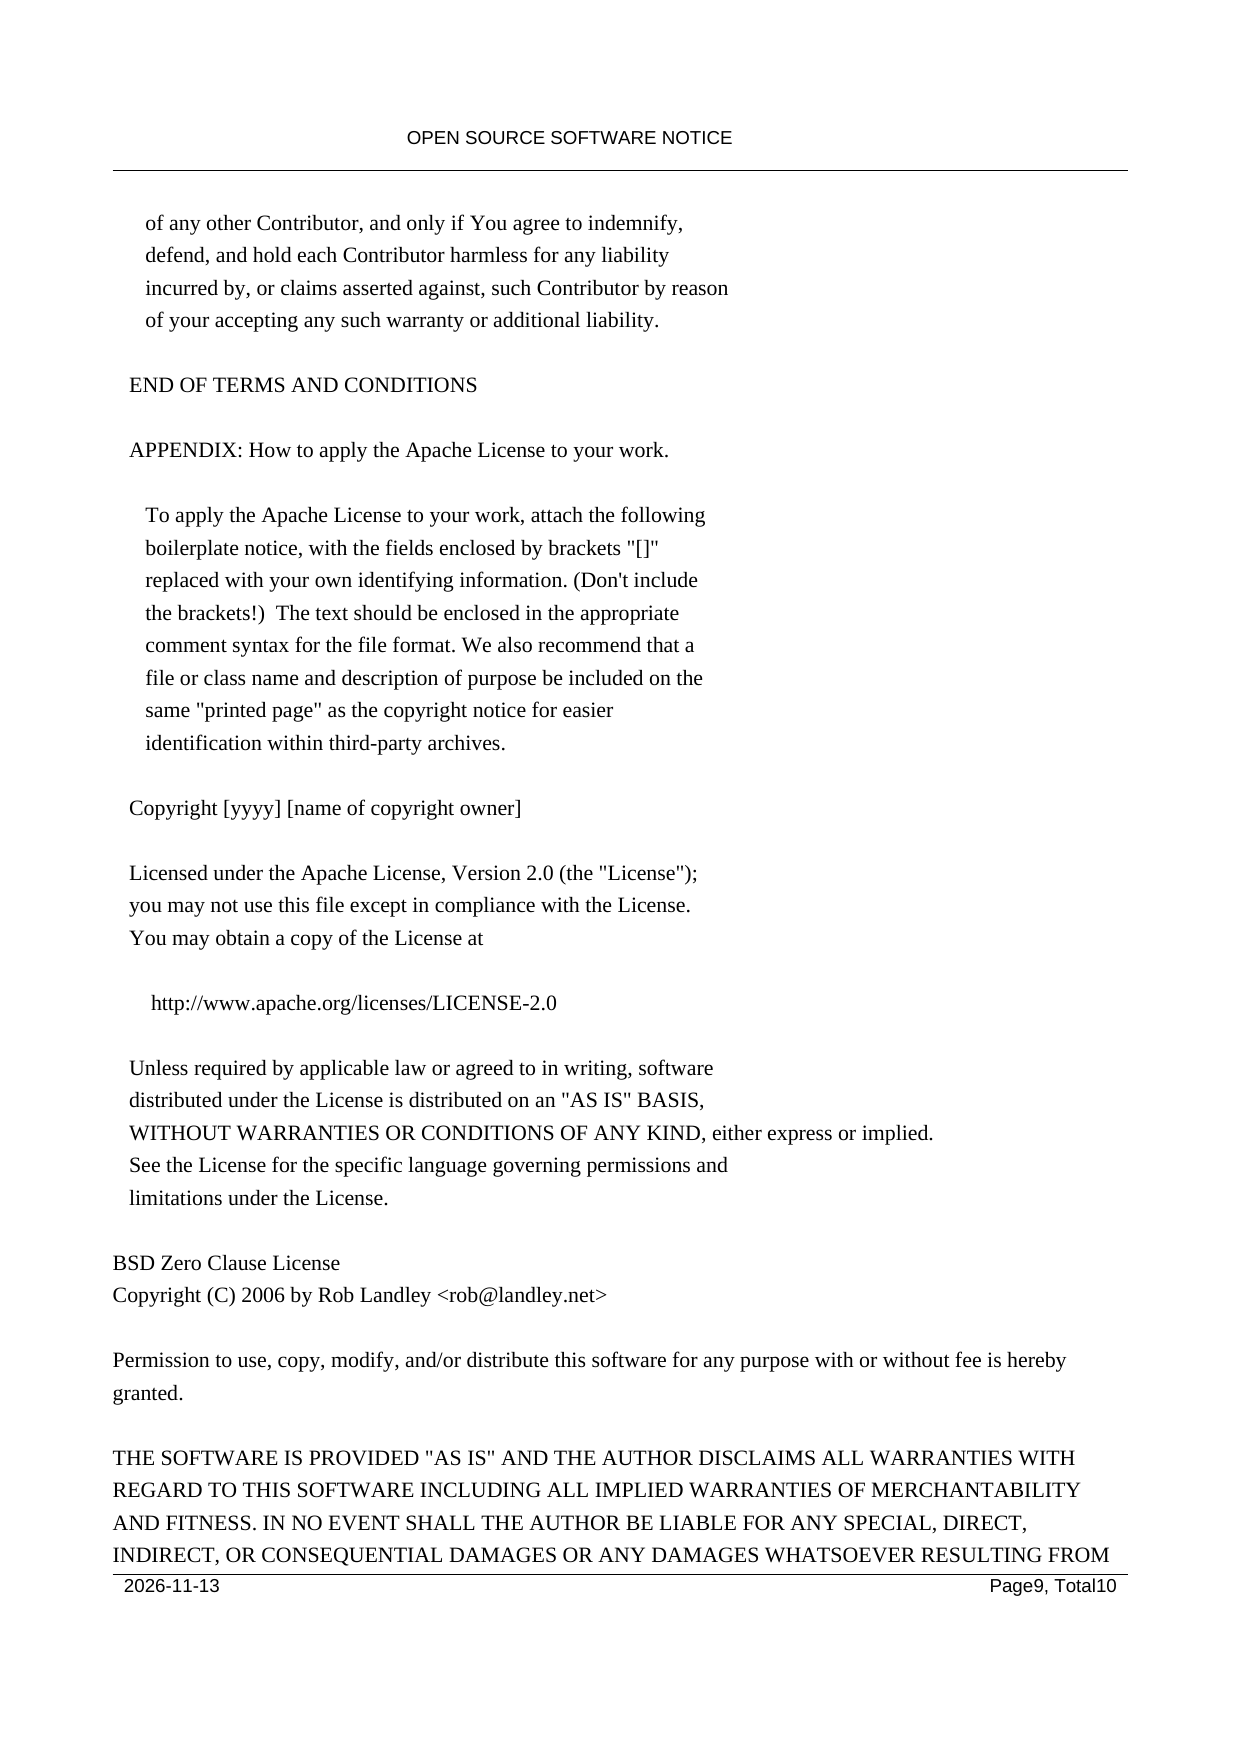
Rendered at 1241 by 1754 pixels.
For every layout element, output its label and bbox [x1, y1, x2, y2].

text [112, 206, 1128, 1571]
